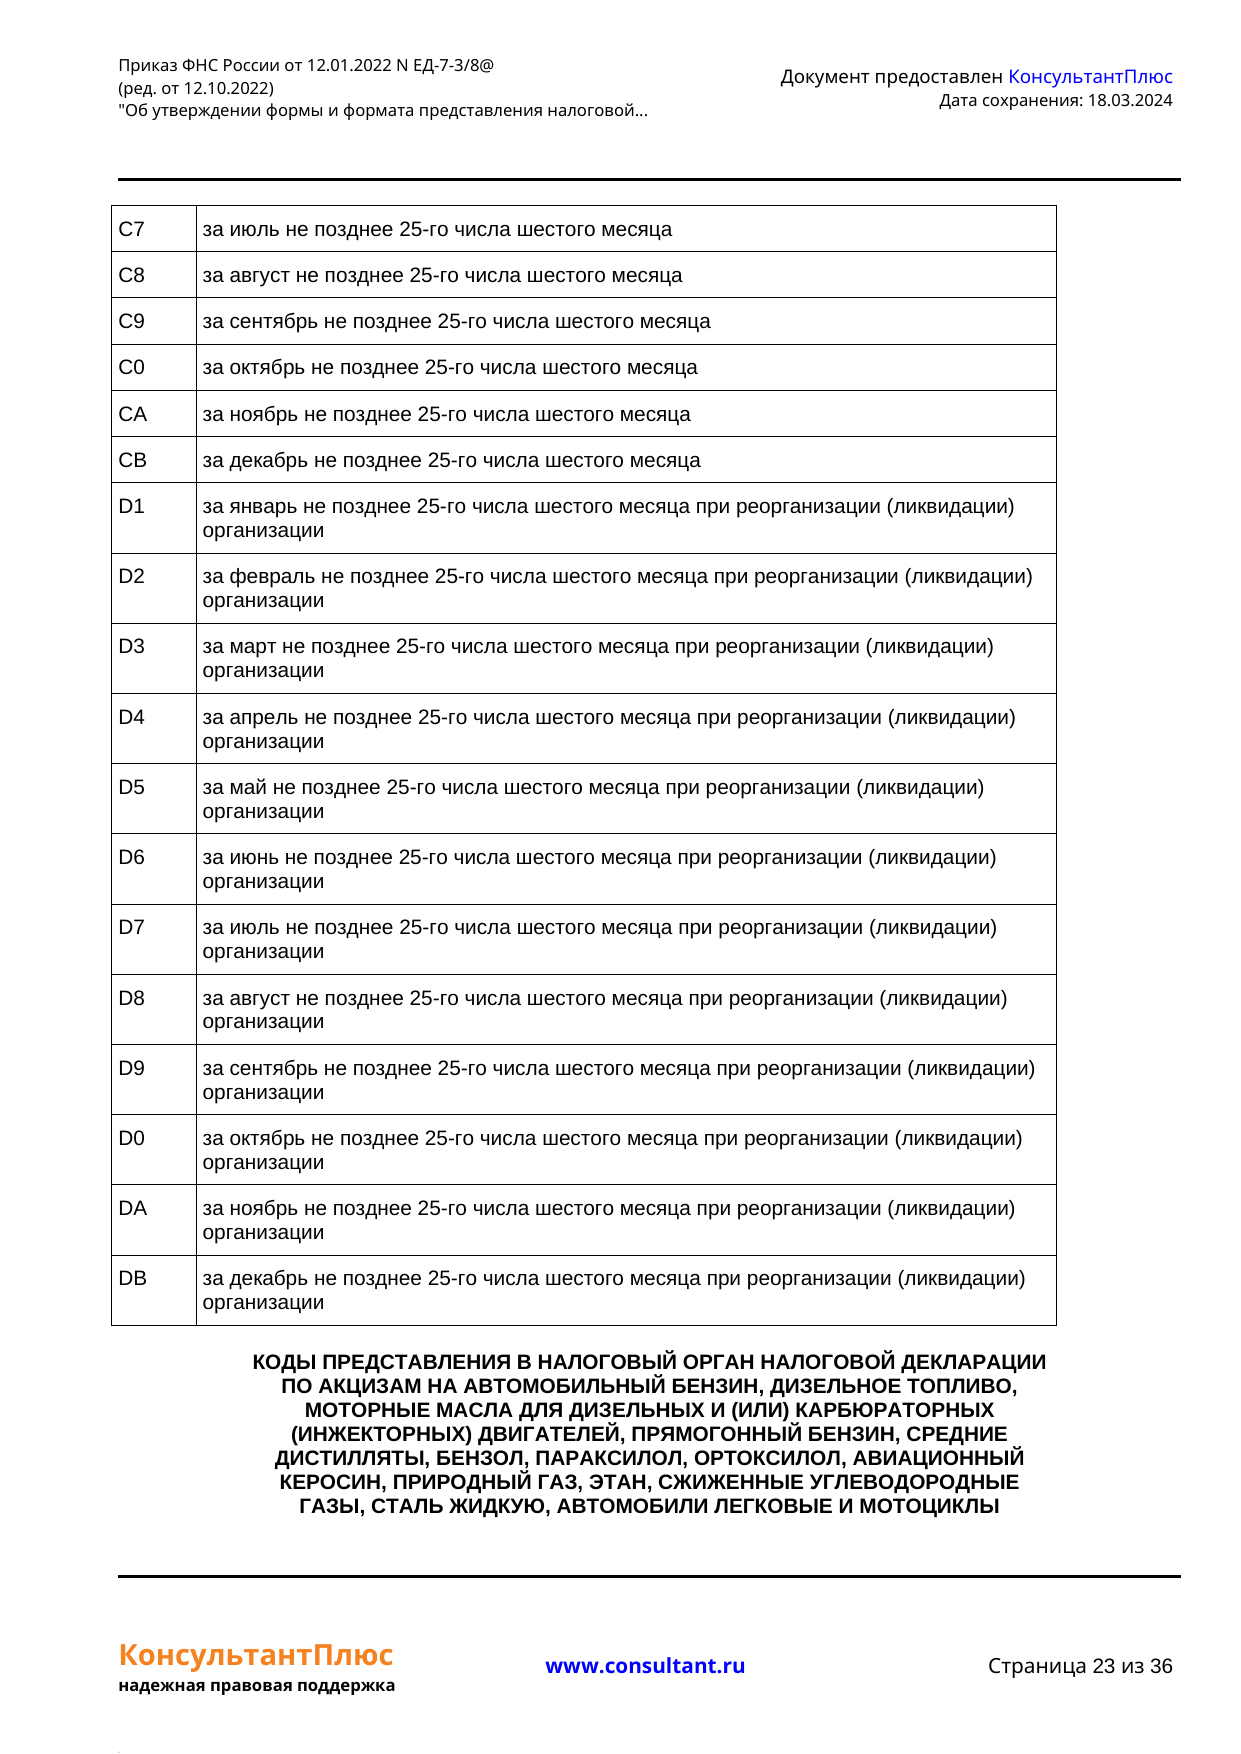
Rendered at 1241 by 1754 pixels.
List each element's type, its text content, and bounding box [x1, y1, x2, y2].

title ПО АКЦИЗАМ НА АВТОМОБИЛЬНЫЙ БЕНЗИН, ДИЗЕЛЬНОЕ ТОПЛИВО, [118, 1374, 1181, 1398]
table_cell за ноябрь не позднее 25-го числа шестого месяца при реорганизации (ликвидации) организации [197, 1185, 1056, 1254]
table_cell DB [112, 1256, 196, 1325]
title МОТОРНЫЕ МАСЛА ДЛЯ ДИЗЕЛЬНЫХ И (ИЛИ) КАРБЮРАТОРНЫХ [118, 1398, 1181, 1422]
table_cell D6 [112, 834, 196, 903]
table_cell за декабрь не позднее 25-го числа шестого месяца при реорганизации (ликвидации) организации [197, 1256, 1056, 1325]
table_cell D1 [112, 483, 196, 552]
table_cell за ноябрь не позднее 25-го числа шестого месяца [197, 391, 1056, 436]
table_cell D2 [112, 554, 196, 623]
table_cell за сентябрь не позднее 25-го числа шестого месяца при реорганизации (ликвидации) организации [197, 1045, 1056, 1114]
table_cell C0 [112, 345, 196, 390]
table_cell за октябрь не позднее 25-го числа шестого месяца [197, 345, 1056, 390]
table_cell за июнь не позднее 25-го числа шестого месяца при реорганизации (ликвидации) организации [197, 834, 1056, 903]
table_cell за июль не позднее 25-го числа шестого месяца [197, 206, 1056, 251]
table_cell D8 [112, 975, 196, 1044]
title КОДЫ ПРЕДСТАВЛЕНИЯ В НАЛОГОВЫЙ ОРГАН НАЛОГОВОЙ ДЕКЛАРАЦИИ [118, 1350, 1181, 1374]
table_cell D7 [112, 905, 196, 974]
table_cell C9 [112, 298, 196, 343]
title ГАЗЫ, СТАЛЬ ЖИДКУЮ, АВТОМОБИЛИ ЛЕГКОВЫЕ И МОТОЦИКЛЫ [118, 1493, 1181, 1517]
table_cell D4 [112, 694, 196, 763]
title ДИСТИЛЛЯТЫ, БЕНЗОЛ, ПАРАКСИЛОЛ, ОРТОКСИЛОЛ, АВИАЦИОННЫЙ [118, 1446, 1181, 1469]
table_cell D0 [112, 1115, 196, 1184]
table_cell за август не позднее 25-го числа шестого месяца [197, 252, 1056, 297]
table_cell за апрель не позднее 25-го числа шестого месяца при реорганизации (ликвидации) организации [197, 694, 1056, 763]
table_cell за октябрь не позднее 25-го числа шестого месяца при реорганизации (ликвидации) организации [197, 1115, 1056, 1184]
table_cell за март не позднее 25-го числа шестого месяца при реорганизации (ликвидации) организации [197, 624, 1056, 693]
table_cell C8 [112, 252, 196, 297]
table_cell за май не позднее 25-го числа шестого месяца при реорганизации (ликвидации) организации [197, 764, 1056, 833]
title (ИНЖЕКТОРНЫХ) ДВИГАТЕЛЕЙ, ПРЯМОГОННЫЙ БЕНЗИН, СРЕДНИЕ [118, 1422, 1181, 1446]
table_cell D3 [112, 624, 196, 693]
table_cell CB [112, 437, 196, 482]
table_cell за сентябрь не позднее 25-го числа шестого месяца [197, 298, 1056, 343]
table_cell за август не позднее 25-го числа шестого месяца при реорганизации (ликвидации) организации [197, 975, 1056, 1044]
table_cell за декабрь не позднее 25-го числа шестого месяца [197, 437, 1056, 482]
table_cell D9 [112, 1045, 196, 1114]
table_cell за июль не позднее 25-го числа шестого месяца при реорганизации (ликвидации) организации [197, 905, 1056, 974]
table_cell за январь не позднее 25-го числа шестого месяца при реорганизации (ликвидации) организации [197, 483, 1056, 552]
table_cell за февраль не позднее 25-го числа шестого месяца при реорганизации (ликвидации) организации [197, 554, 1056, 623]
table_cell CA [112, 391, 196, 436]
table_cell C7 [112, 206, 196, 251]
table_cell D5 [112, 764, 196, 833]
title КЕРОСИН, ПРИРОДНЫЙ ГАЗ, ЭТАН, СЖИЖЕННЫЕ УГЛЕВОДОРОДНЫЕ [118, 1469, 1181, 1493]
table_cell DA [112, 1185, 196, 1254]
